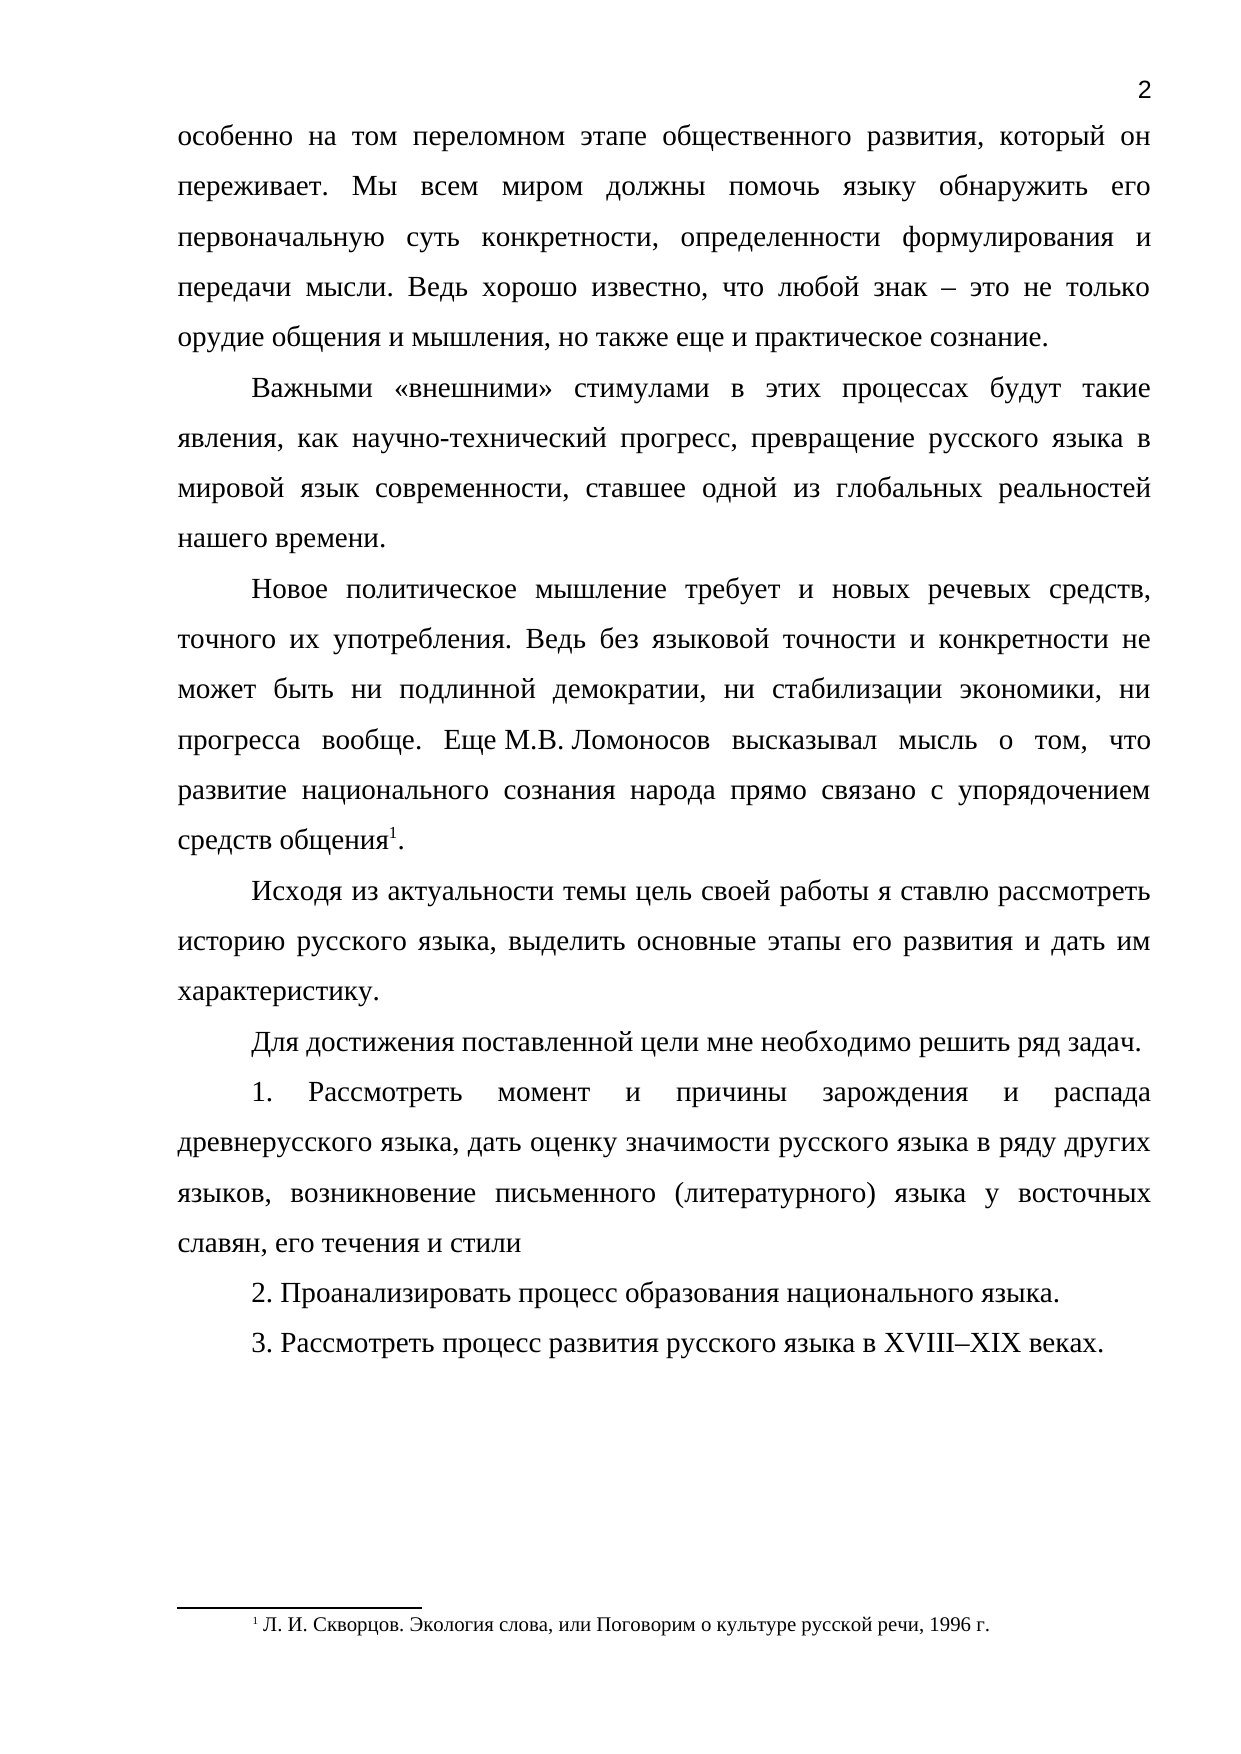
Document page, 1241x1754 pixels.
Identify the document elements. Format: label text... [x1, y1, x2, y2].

text Новое политическое мышление требует и новых речевых средств, точного их употребления. Ведь без языковой точности и конкретности не может быть ни подлинной демократии, ни стабилизации экономики, ни прогресса вообще. Еще М.В. Ломоносов высказывал мысль о том, что развитие национального сознания народа прямо связано с упорядочением средств общения. [177, 571, 1152, 856]
text 3. Рассмотреть процесс развития русского языка в XVIII–XIX веках. [177, 1326, 1152, 1359]
text 1. Рассмотреть момент и причины зарождения и распада древнерусского языка, дать оценку значимости русского языка в ряду других языков, возникновение письменного (литературного) языка у восточных славян, его течения и стили [177, 1074, 1152, 1258]
text 2. Проанализировать процесс образования национального языка. [177, 1275, 1152, 1309]
text Исходя из актуальности темы цель своей работы я ставлю рассмотреть историю русского языка, выделить основные этапы его развития и дать им характеристику. [177, 873, 1152, 1007]
text Для достижения поставленной цели мне необходимо решить ряд задач. [177, 1024, 1152, 1057]
text Важными «внешними» стимулами в этих процессах будут такие явления, как научно-технический прогресс, превращение русского языка в мировой язык современности, ставшее одной из глобальных реальностей нашего времени. [177, 370, 1152, 554]
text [177, 118, 1152, 353]
